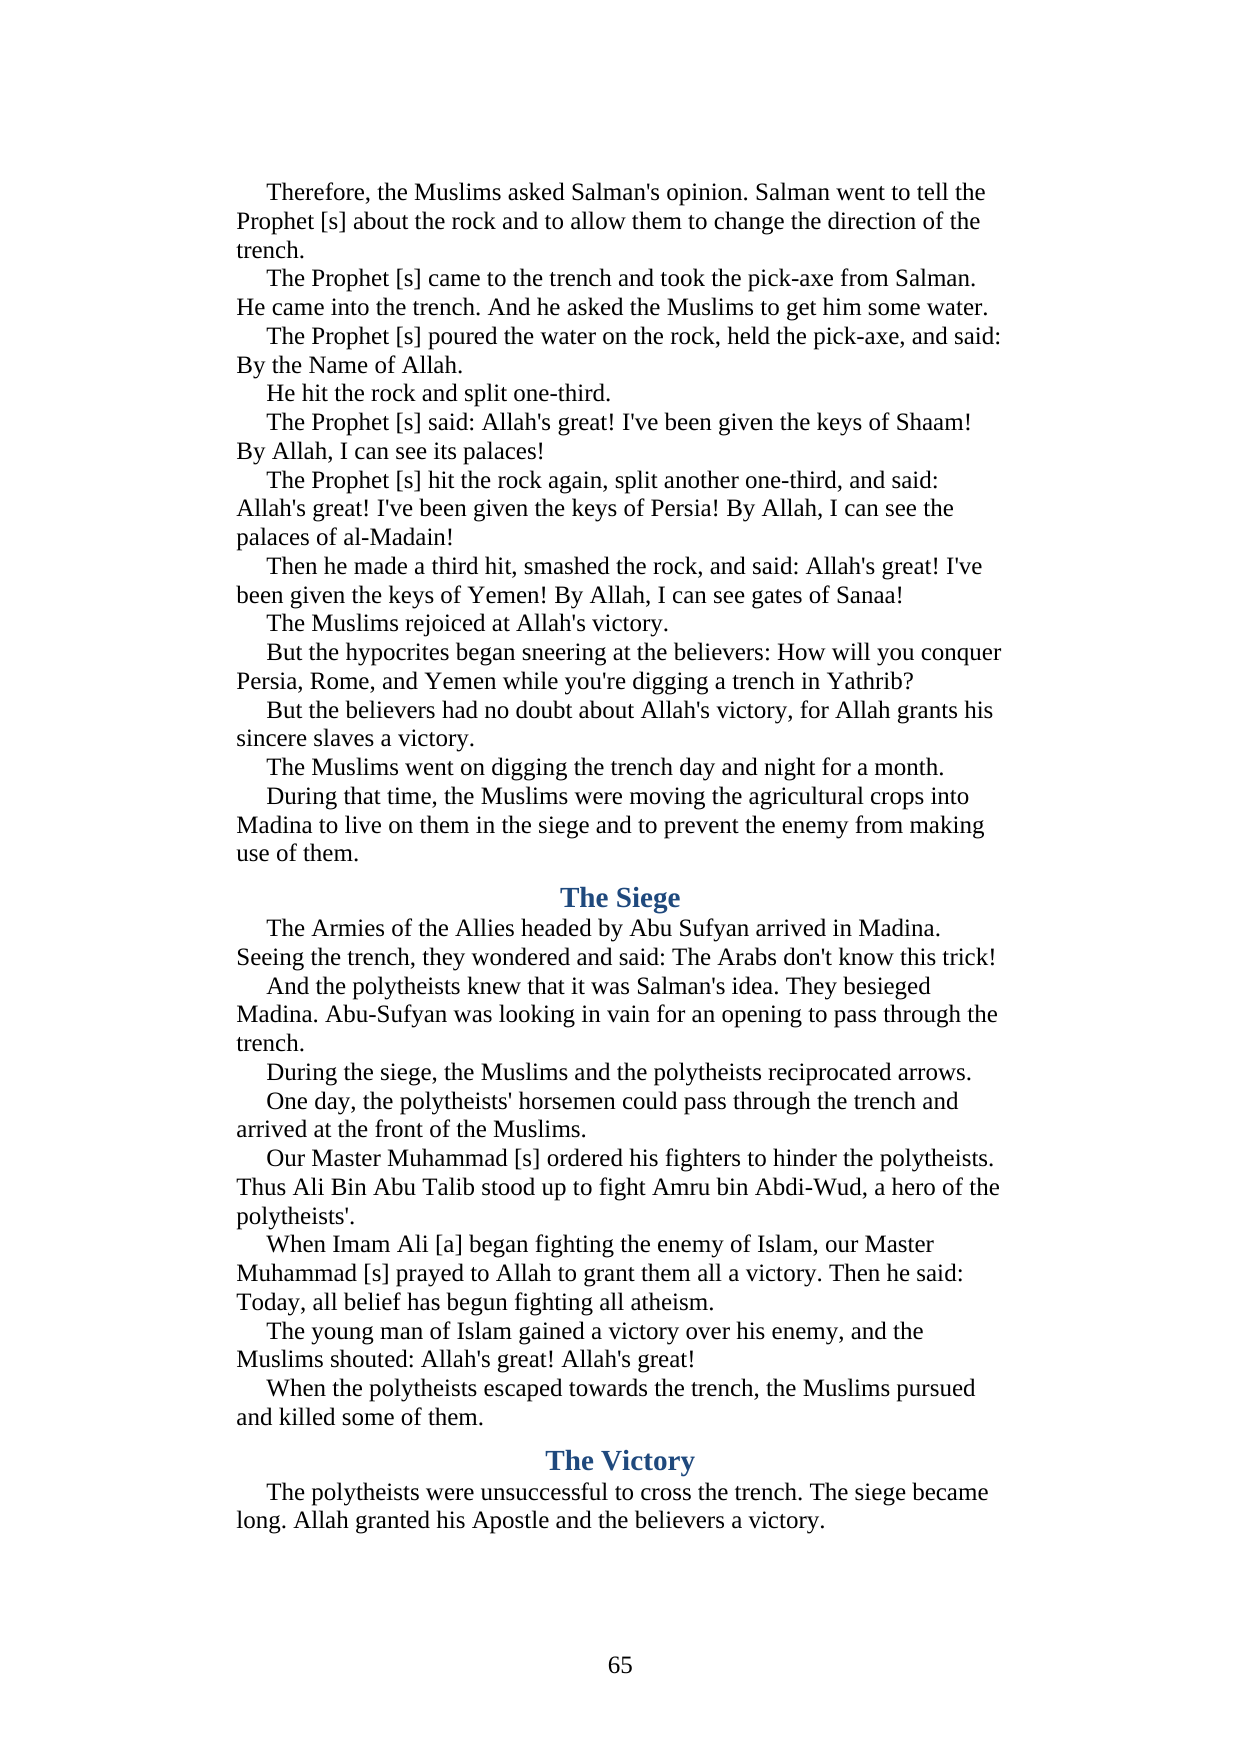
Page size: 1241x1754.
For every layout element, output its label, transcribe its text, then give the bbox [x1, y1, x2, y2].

text Therefore, the Muslims asked Salman's opinion. Salman went to tell the Prophet [s] about the rock and to allow them to change the direction of the trench. [236, 177, 1004, 263]
subtitle The Victory [236, 1443, 1004, 1477]
text When the polytheists escaped towards the trench, the Muslims pursued and killed some of them. [236, 1373, 1004, 1431]
text But the hypocrites began sneering at the believers: How will you conquer Persia, Rome, and Yemen while you're digging a trench in Yathrib? [236, 637, 1004, 695]
text Our Master Muhammad [s] ordered his fighters to hinder the polytheists. Thus Ali Bin Abu Talib stood up to fight Amru bin Abdi-Wud, a hero of the polytheists'. [236, 1143, 1004, 1229]
text During the siege, the Muslims and the polytheists reciprocated arrows. [236, 1057, 1004, 1086]
text The Armies of the Allies headed by Abu Sufyan arrived in Madina. Seeing the trench, they wondered and said: The Arabs don't know this trick! [236, 913, 1004, 971]
text Then he made a third hit, smashed the rock, and said: Allah's great! I've been given the keys of Yemen! By Allah, I can see gates of Sanaa! [236, 551, 1004, 608]
text And the polytheists knew that it was Salman's idea. They besieged Madina. Abu-Sufyan was looking in vain for an opening to pass through the trench. [236, 971, 1004, 1057]
text The Muslims went on digging the trench day and night for a month. [236, 752, 1004, 781]
text He hit the rock and split one-third. [236, 378, 1004, 407]
subtitle The Siege [236, 880, 1004, 913]
text The Muslims rejoiced at Allah's victory. [236, 608, 1004, 637]
text The Prophet [s] poured the water on the rock, held the pick-axe, and said: By the Name of Allah. [236, 321, 1004, 378]
text The young man of Islam gained a victory over his enemy, and the Muslims shouted: Allah's great! Allah's great! [236, 1316, 1004, 1373]
text But the believers had no doubt about Allah's victory, for Allah grants his sincere slaves a victory. [236, 695, 1004, 752]
text The Prophet [s] said: Allah's great! I've been given the keys of Shaam! By Allah, I can see its palaces! [236, 407, 1004, 465]
text During that time, the Muslims were moving the agricultural crops into Madina to live on them in the siege and to prevent the enemy from making use of them. [236, 781, 1004, 867]
text One day, the polytheists' horsemen could pass through the trench and arrived at the front of the Muslims. [236, 1086, 1004, 1143]
text The polytheists were unsuccessful to cross the trench. The siege became long. Allah granted his Apostle and the believers a victory. [236, 1477, 1004, 1534]
text The Prophet [s] came to the trench and took the pick-axe from Salman. He came into the trench. And he asked the Muslims to get him some water. [236, 263, 1004, 321]
text When Imam Ali [a] began fighting the enemy of Islam, our Master Muhammad [s] prayed to Allah to grant them all a victory. Then he said: Today, all belief has begun fighting all atheism. [236, 1229, 1004, 1316]
text The Prophet [s] hit the rock again, split another one-third, and said: Allah's great! I've been given the keys of Persia! By Allah, I can see the palaces of al-Madain! [236, 465, 1004, 551]
